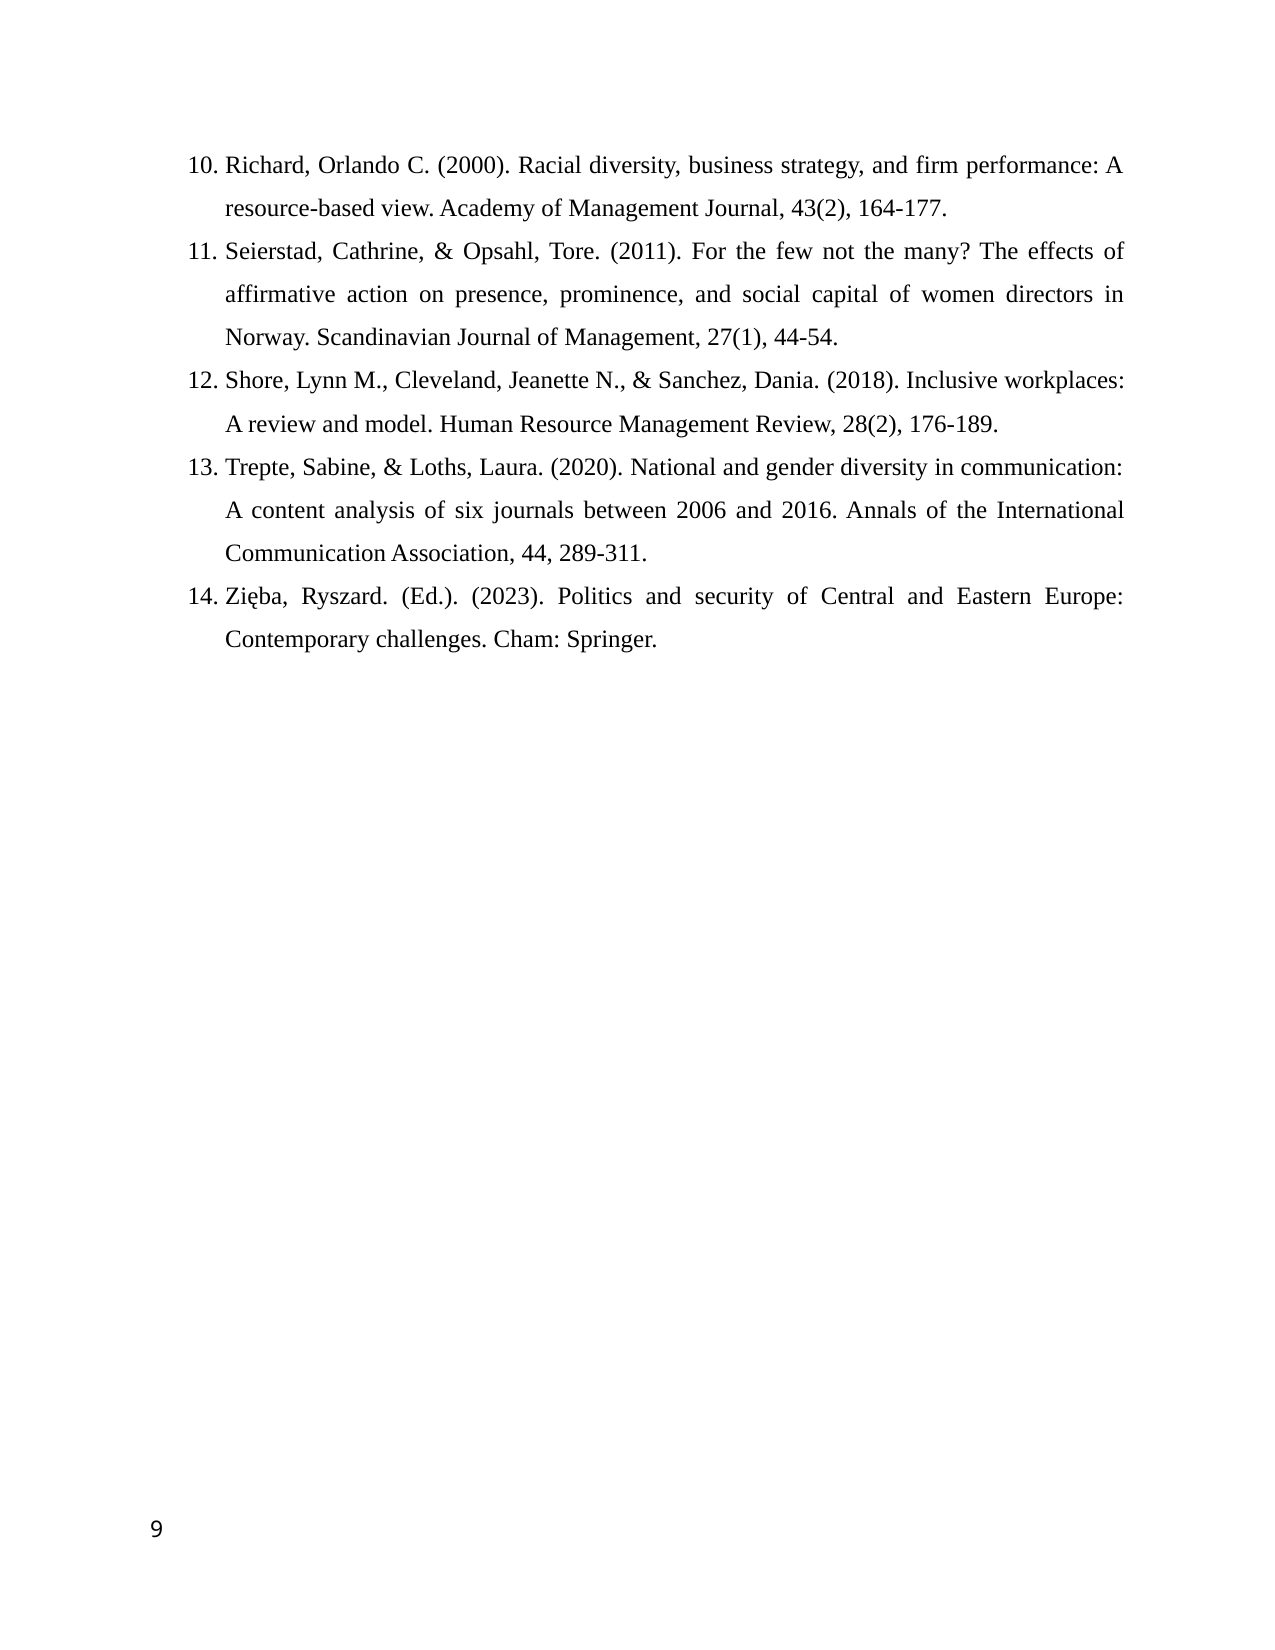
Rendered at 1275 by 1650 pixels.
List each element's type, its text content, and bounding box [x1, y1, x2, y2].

list Seierstad, Cathrine, & Opsahl, Tore. (2011). For the few not the many? The effects of affirmative action on presence, prominence, and social capital of women directors in Norway. Scandinavian Journal of Management, 27(1), 44-54. [187, 236, 1125, 351]
list Richard, Orlando C. (2000). Racial diversity, business strategy, and firm performance: A resource-based view. Academy of Management Journal, 43(2), 164-177. [187, 150, 1125, 222]
list Shore, Lynn M., Cleveland, Jeanette N., & Sanchez, Dania. (2018). Inclusive workplaces: A review and model. Human Resource Management Review, 28(2), 176-189. [187, 366, 1125, 437]
list Trepte, Sabine, & Loths, Laura. (2020). National and gender diversity in communication: A content analysis of six journals between 2006 and 2016. Annals of the International Communication Association, 44, 289-311. [187, 452, 1125, 567]
list Zięba, Ryszard. (Ed.). (2023). Politics and security of Central and Eastern Europe: Contemporary challenges. Cham: Springer. [187, 581, 1125, 653]
